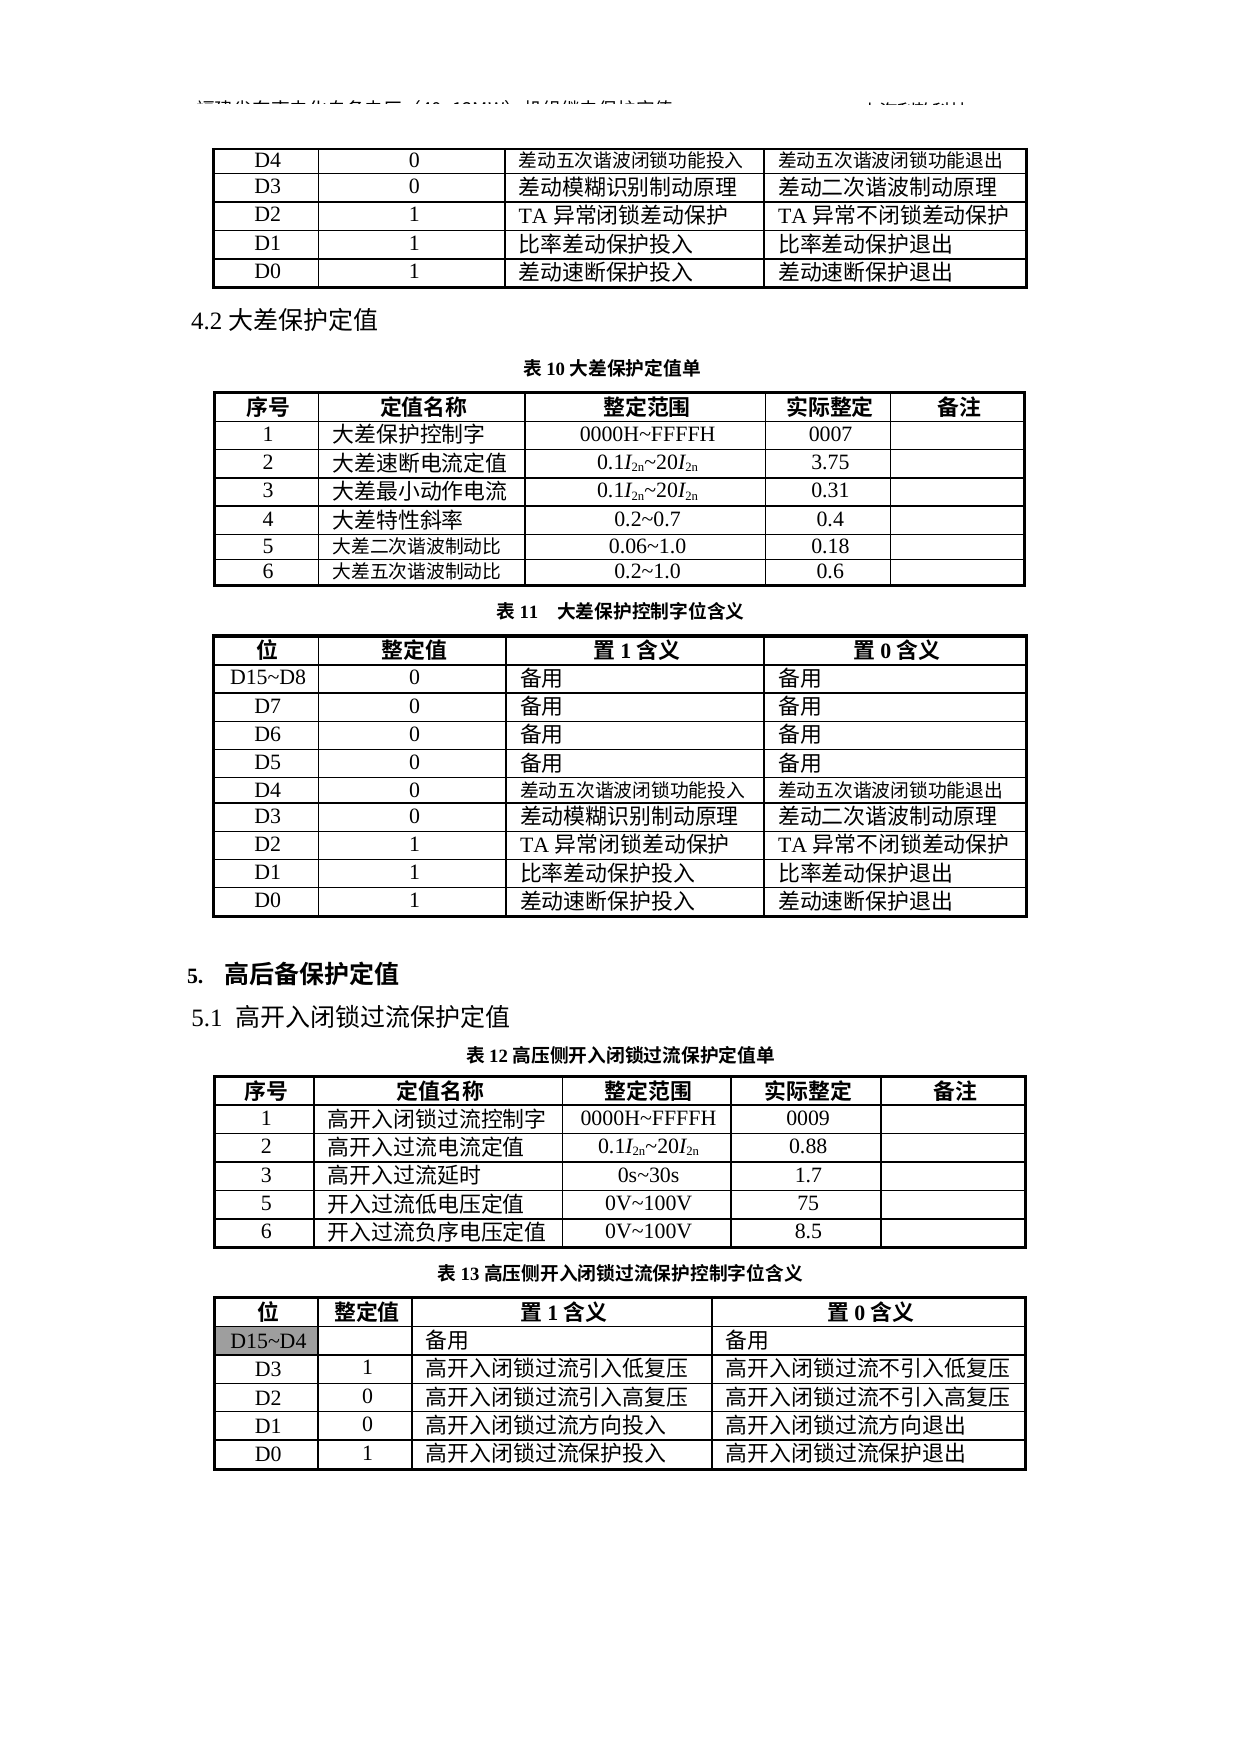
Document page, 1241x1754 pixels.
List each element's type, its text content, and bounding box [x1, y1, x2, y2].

table_cell D2 [215, 203, 318, 229]
table_cell 高开入闭锁过流方向投入 [413, 1412, 711, 1439]
table_header 0 [319, 150, 504, 173]
table_cell D0 [215, 888, 318, 915]
table_cell 备用 [765, 666, 1025, 692]
table_cell TA 异常闭锁差动保护 [507, 832, 763, 858]
table_header 整定值 [319, 1299, 411, 1326]
table_cell [882, 1191, 1024, 1218]
table_cell 备用 [713, 1327, 1024, 1354]
table_cell [891, 422, 1023, 449]
table_cell 3 [216, 479, 318, 505]
table_cell D3 [216, 1356, 317, 1382]
table_cell 比率差动保护退出 [765, 231, 1025, 258]
table_cell TA 异常闭锁差动保护 [506, 203, 763, 229]
table_header 置 1 含义 [507, 638, 763, 664]
table_cell D1 [216, 1412, 317, 1439]
table_header 置 0 含义 [765, 638, 1025, 664]
text 表 10 大差保护定值单 [523, 353, 1088, 381]
table_cell 大差五次谐波制动比 [319, 560, 524, 584]
table_cell 高开入过流电流定值 [315, 1134, 562, 1161]
table_header 定值名称 [315, 1078, 562, 1104]
table_header 置 1 含义 [413, 1299, 711, 1326]
table_cell [882, 1220, 1024, 1246]
table_cell 开入过流负序电压定值 [315, 1220, 562, 1246]
table_cell 2 [216, 450, 318, 477]
table_cell 0.1I2n~20I2n [526, 450, 765, 477]
table_cell 4 [216, 507, 318, 534]
table_cell 0007 [766, 422, 890, 449]
table_cell 1 [319, 231, 504, 258]
table_cell 8.5 [732, 1220, 880, 1246]
table_cell 1 [319, 1441, 411, 1467]
table_cell D6 [215, 722, 318, 748]
table_cell 0 [319, 666, 505, 692]
table_cell 高开入闭锁过流保护投入 [413, 1441, 711, 1467]
table_cell 1 [319, 832, 505, 858]
table_cell 1 [216, 422, 318, 449]
table_cell 0s~30s [563, 1163, 730, 1189]
table_cell 差动速断保护退出 [765, 260, 1025, 286]
table_cell D0 [215, 260, 318, 286]
table_cell 1 [216, 1106, 313, 1133]
table_cell 高开入闭锁过流不引入低复压 [713, 1356, 1024, 1382]
text 表 11 大差保护控制字位含义 [158, 597, 1082, 624]
table_cell D15~D4 [216, 1327, 317, 1354]
table_cell 高开入闭锁过流引入高复压 [413, 1384, 711, 1411]
table_header 序号 [216, 394, 318, 421]
table_header 置 0 含义 [713, 1299, 1024, 1326]
table_cell D3 [215, 804, 318, 831]
table_cell [882, 1163, 1024, 1189]
table_cell 0000H~FFFFH [563, 1106, 730, 1133]
table_cell 差动速断保护退出 [765, 888, 1025, 915]
table_header 差动五次谐波闭锁功能退出 [765, 150, 1025, 173]
table_cell 开入过流低电压定值 [315, 1191, 562, 1218]
table_cell 0 [319, 694, 505, 721]
table_cell [891, 479, 1023, 505]
table_header 序号 [216, 1078, 313, 1104]
text 表 13 高压侧开入闭锁过流保护控制字位含义 [157, 1259, 1082, 1286]
table_cell 0.6 [766, 560, 890, 584]
table_cell 0000H~FFFFH [526, 422, 765, 449]
table_cell D5 [215, 750, 318, 777]
table_cell [319, 1327, 411, 1354]
text 表 12 高压侧开入闭锁过流保护定值单 [158, 1041, 1082, 1068]
table_cell 差动模糊识别制动原理 [507, 804, 763, 831]
table_cell 备用 [765, 750, 1025, 777]
table_cell 2 [216, 1134, 313, 1161]
table_cell 高开入闭锁过流保护退出 [713, 1441, 1024, 1467]
table_cell 高开入闭锁过流不引入高复压 [713, 1384, 1024, 1411]
table_header 备注 [882, 1078, 1024, 1104]
table_header D4 [215, 150, 318, 173]
table_header 位 [216, 1299, 317, 1326]
list 高开入闭锁过流保护定值 [191, 998, 1088, 1034]
table_header 差动五次谐波闭锁功能投入 [506, 150, 763, 173]
table_cell [891, 507, 1023, 534]
table_cell 备用 [507, 722, 763, 748]
table_cell 0 [319, 722, 505, 748]
table_cell 0.31 [766, 479, 890, 505]
table_cell 0.1I2n~20I2n [563, 1134, 730, 1161]
table_cell D7 [215, 694, 318, 721]
table_cell 备用 [413, 1327, 711, 1354]
table_cell D1 [215, 860, 318, 887]
table_cell TA 异常不闭锁差动保护 [765, 832, 1025, 858]
table_cell 0.06~1.0 [526, 535, 765, 559]
table_header 定值名称 [319, 394, 524, 421]
table_cell [891, 560, 1023, 584]
table_cell 0.4 [766, 507, 890, 534]
table_cell 大差速断电流定值 [319, 450, 524, 477]
table_cell 0 [319, 750, 505, 777]
table_cell 0.1I2n~20I2n [526, 479, 765, 505]
table_cell 0 [319, 804, 505, 831]
table_header 位 [215, 638, 318, 664]
table_cell D3 [215, 174, 318, 201]
table_cell 0 [319, 174, 504, 201]
table_header 整定范围 [526, 394, 765, 421]
table_cell D2 [215, 832, 318, 858]
table_cell 0 [319, 1412, 411, 1439]
table_cell 1.7 [732, 1163, 880, 1189]
table_cell [891, 450, 1023, 477]
table_cell 备用 [507, 694, 763, 721]
table_cell 6 [216, 560, 318, 584]
table_cell 75 [732, 1191, 880, 1218]
table_cell 0 [319, 778, 505, 802]
table_cell 备用 [765, 722, 1025, 748]
table_cell 大差保护控制字 [319, 422, 524, 449]
table_cell 1 [319, 260, 504, 286]
table_cell 高开入闭锁过流方向退出 [713, 1412, 1024, 1439]
table_cell 备用 [507, 750, 763, 777]
table_cell 0V~100V [563, 1220, 730, 1246]
table_cell 高开入闭锁过流控制字 [315, 1106, 562, 1133]
table_cell 6 [216, 1220, 313, 1246]
table_cell D1 [215, 231, 318, 258]
table_header 整定范围 [563, 1078, 730, 1104]
table_header 实际整定 [732, 1078, 880, 1104]
table_cell 差动速断保护投入 [506, 260, 763, 286]
table_cell 差动速断保护投入 [507, 888, 763, 915]
list 高后备保护定值 [187, 954, 1088, 990]
table_cell 0.18 [766, 535, 890, 559]
table_cell D4 [215, 778, 318, 802]
list 大差保护定值 [191, 300, 383, 336]
table_cell 高开入闭锁过流引入低复压 [413, 1356, 711, 1382]
table_header 实际整定 [766, 394, 890, 421]
table_cell 差动五次谐波闭锁功能投入 [507, 778, 763, 802]
table_cell 5 [216, 535, 318, 559]
table_cell 大差最小动作电流 [319, 479, 524, 505]
table_cell 差动五次谐波闭锁功能退出 [765, 778, 1025, 802]
table_header 整定值 [319, 638, 505, 664]
table_cell 0.2~0.7 [526, 507, 765, 534]
table_cell 比率差动保护投入 [507, 860, 763, 887]
table_cell 大差特性斜率 [319, 507, 524, 534]
table_cell 差动模糊识别制动原理 [506, 174, 763, 201]
table_cell [882, 1134, 1024, 1161]
table_cell 大差二次谐波制动比 [319, 535, 524, 559]
table_cell 高开入过流延时 [315, 1163, 562, 1189]
table_cell 1 [319, 1356, 411, 1382]
table_cell 1 [319, 203, 504, 229]
table_cell 0V~100V [563, 1191, 730, 1218]
table_cell D0 [216, 1441, 317, 1467]
table_cell 0 [319, 1384, 411, 1411]
table_cell 0009 [732, 1106, 880, 1133]
table_cell 差动二次谐波制动原理 [765, 174, 1025, 201]
table_cell 差动二次谐波制动原理 [765, 804, 1025, 831]
table_cell 备用 [765, 694, 1025, 721]
table_cell D2 [216, 1384, 317, 1411]
table_cell 比率差动保护投入 [506, 231, 763, 258]
table_cell 5 [216, 1191, 313, 1218]
table_cell TA 异常不闭锁差动保护 [765, 203, 1025, 229]
table_cell 3 [216, 1163, 313, 1189]
table_cell 备用 [507, 666, 763, 692]
table_cell [882, 1106, 1024, 1133]
table_cell [891, 535, 1023, 559]
table_cell 0.88 [732, 1134, 880, 1161]
table_cell D15~D8 [215, 666, 318, 692]
table_cell 比率差动保护退出 [765, 860, 1025, 887]
table_cell 1 [319, 888, 505, 915]
table_cell 1 [319, 860, 505, 887]
table_cell 3.75 [766, 450, 890, 477]
table_cell 0.2~1.0 [526, 560, 765, 584]
table_header 备注 [891, 394, 1023, 421]
